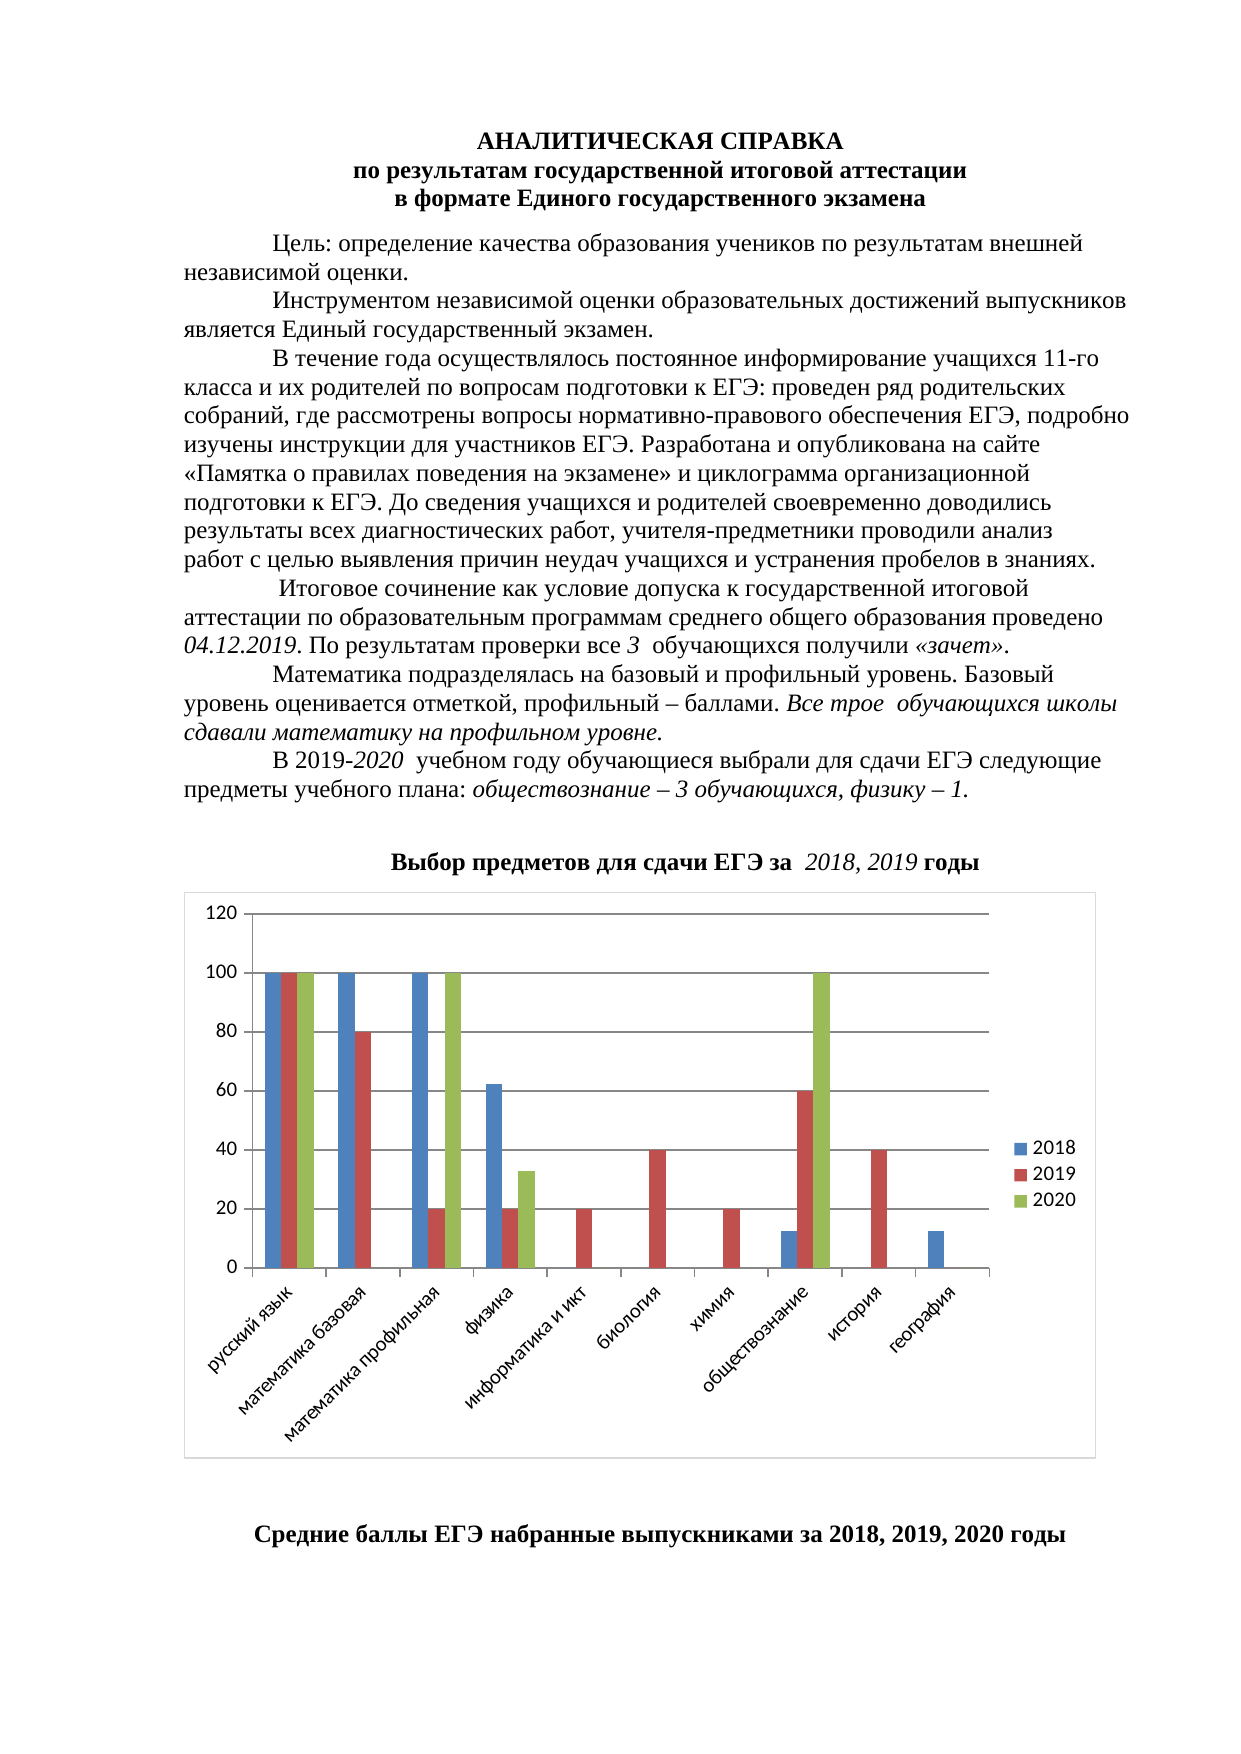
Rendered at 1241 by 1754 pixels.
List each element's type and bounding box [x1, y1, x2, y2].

table_header [176, 118, 1144, 1571]
